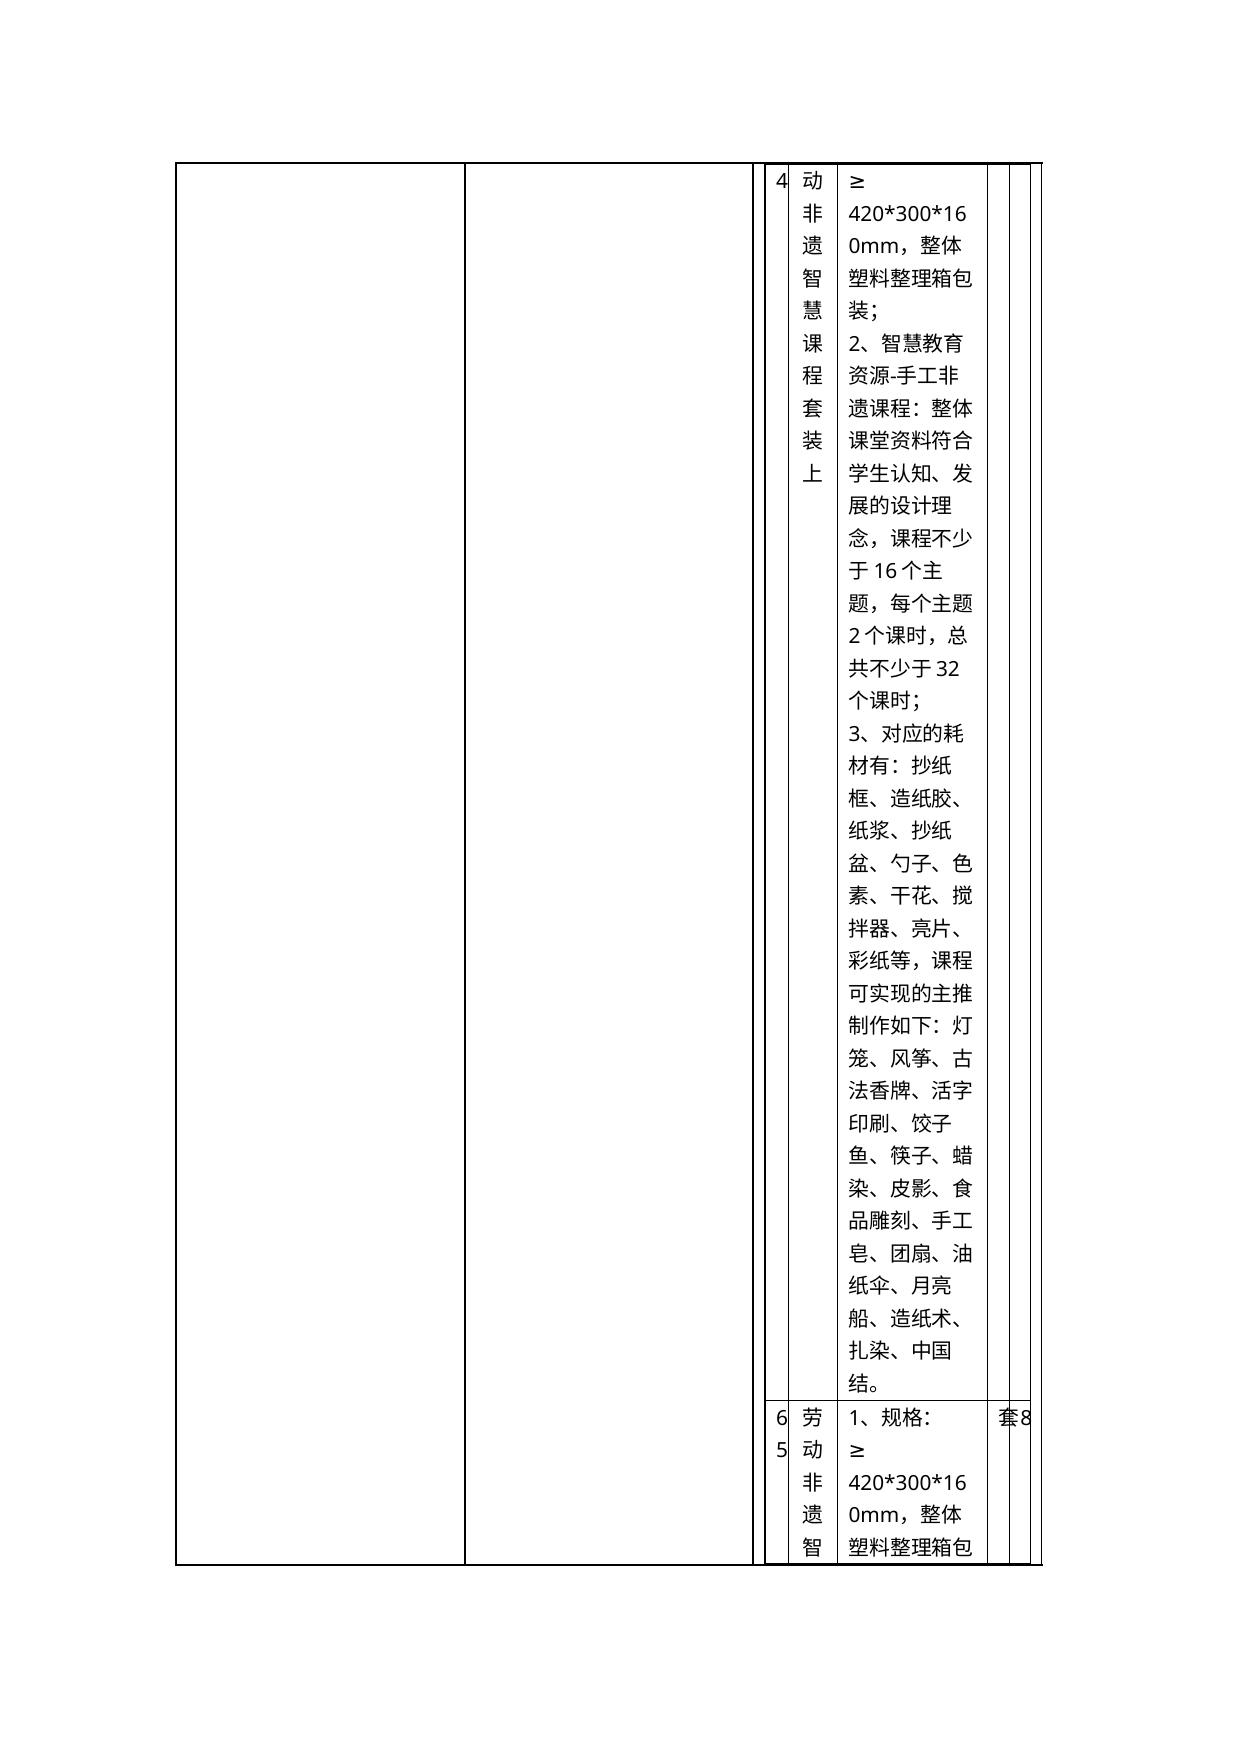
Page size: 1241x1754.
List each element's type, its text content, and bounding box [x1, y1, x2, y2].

table_cell [1010, 165, 1030, 1400]
table_cell [754, 164, 764, 1564]
table_cell [1010, 1401, 1030, 1563]
table_cell [789, 1401, 837, 1563]
table_cell [988, 165, 1009, 1400]
table_cell [988, 1401, 1009, 1563]
table_cell [789, 165, 837, 1400]
table_cell [838, 165, 987, 1400]
table_cell [466, 164, 752, 1564]
table_cell [766, 165, 788, 1400]
table_cell [1031, 164, 1041, 1564]
table_cell [838, 1401, 987, 1563]
table_cell 1 [177, 164, 464, 1564]
table_cell [766, 1401, 788, 1563]
